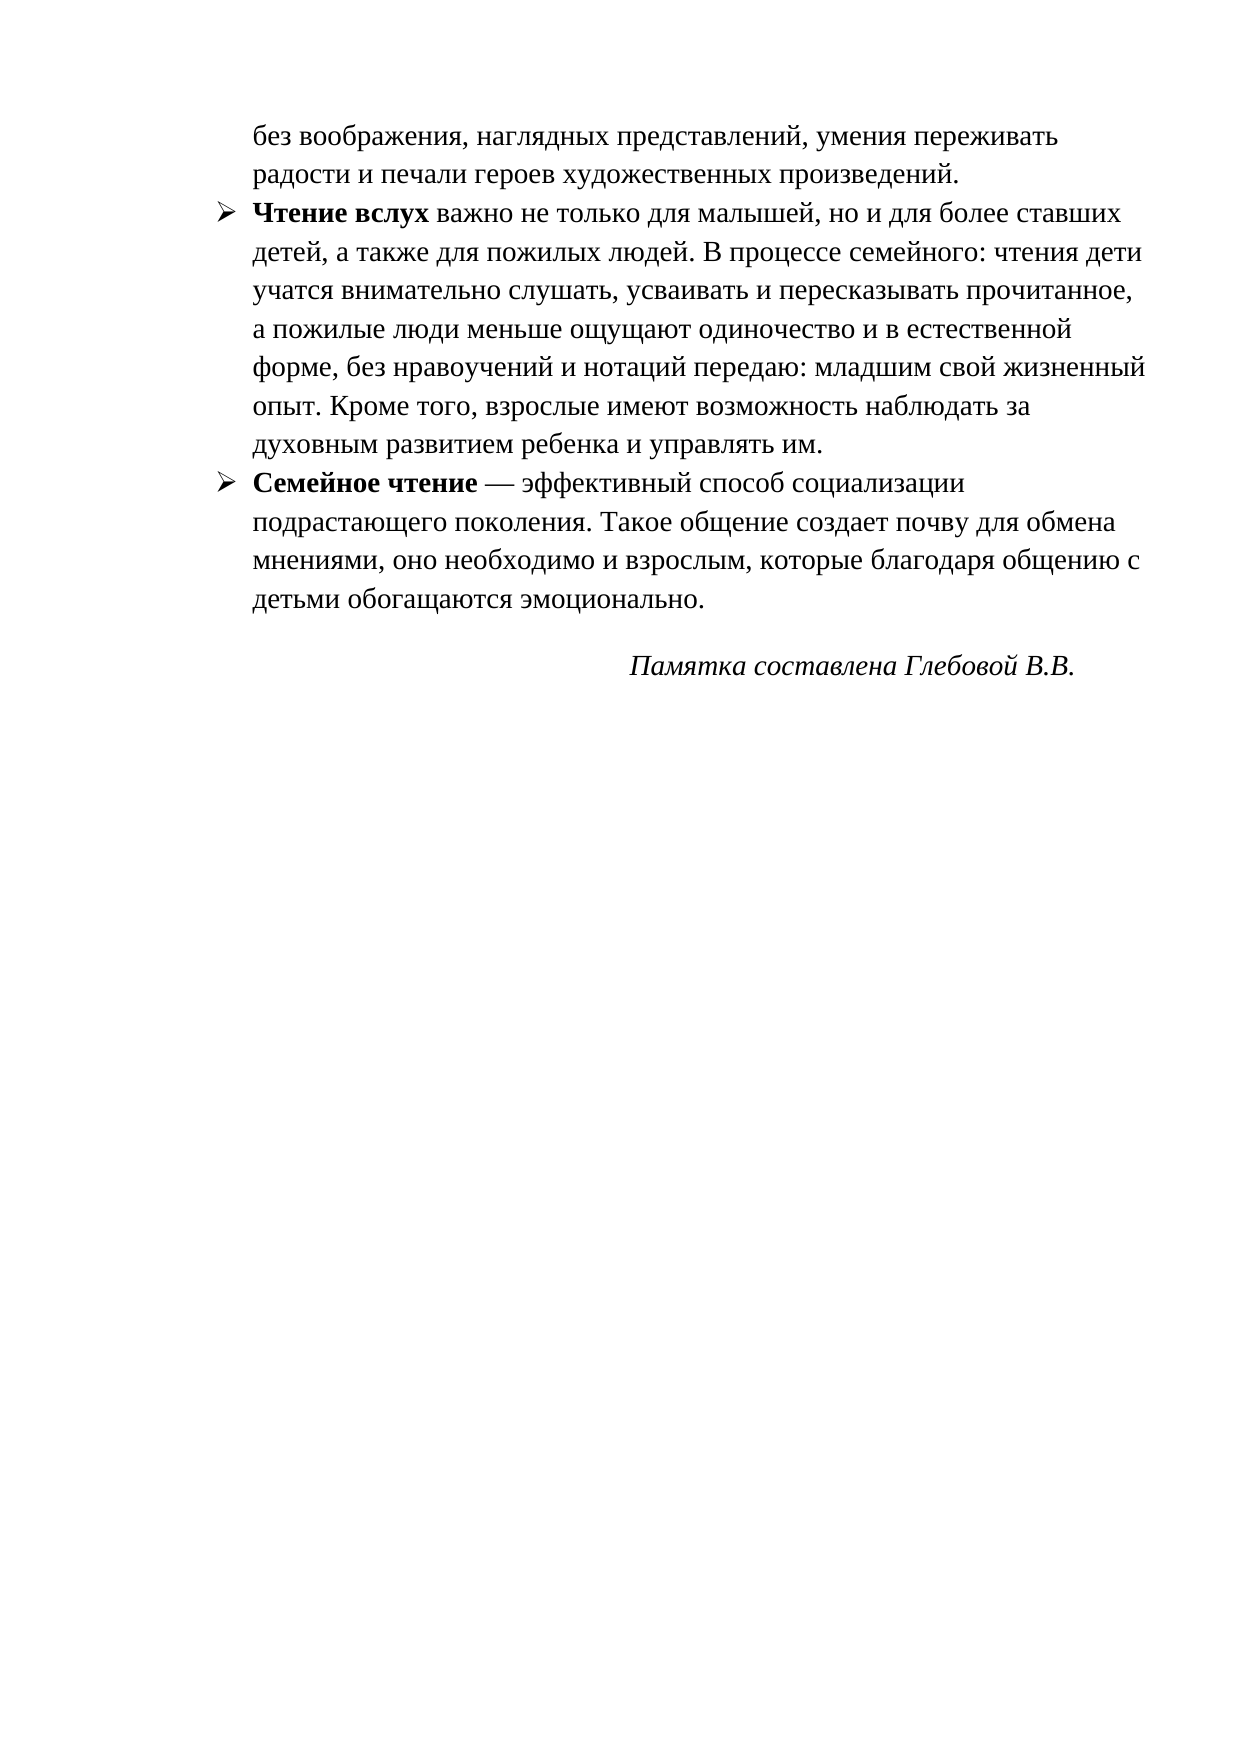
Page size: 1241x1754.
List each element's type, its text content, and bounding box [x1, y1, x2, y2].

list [215, 118, 1152, 190]
text Памятка составлена Глебовой В.В. [177, 648, 1152, 682]
list Семейное чтение — эффективный способ социализации подрастающего поколения. Такое общение создает почву для обмена мнениями, оно необходимо и взрослым, которые благодаря общению с детьми обогащаются эмоционально. [215, 465, 1152, 614]
list Чтение вслух важно не только для малышей, но и для более ставших детей, а также для пожилых людей. В процессе семейного: чтения дети учатся внимательно слушать, усваивать и пересказывать прочитанное, а пожилые люди меньше ощущают одиночество и в естественной форме, без нравоучений и нотаций передаю: младшим свой жизненный опыт. Кроме того, взрослые имеют возможность наблюдать за духовным развитием ребенка и управлять им. [215, 195, 1152, 460]
